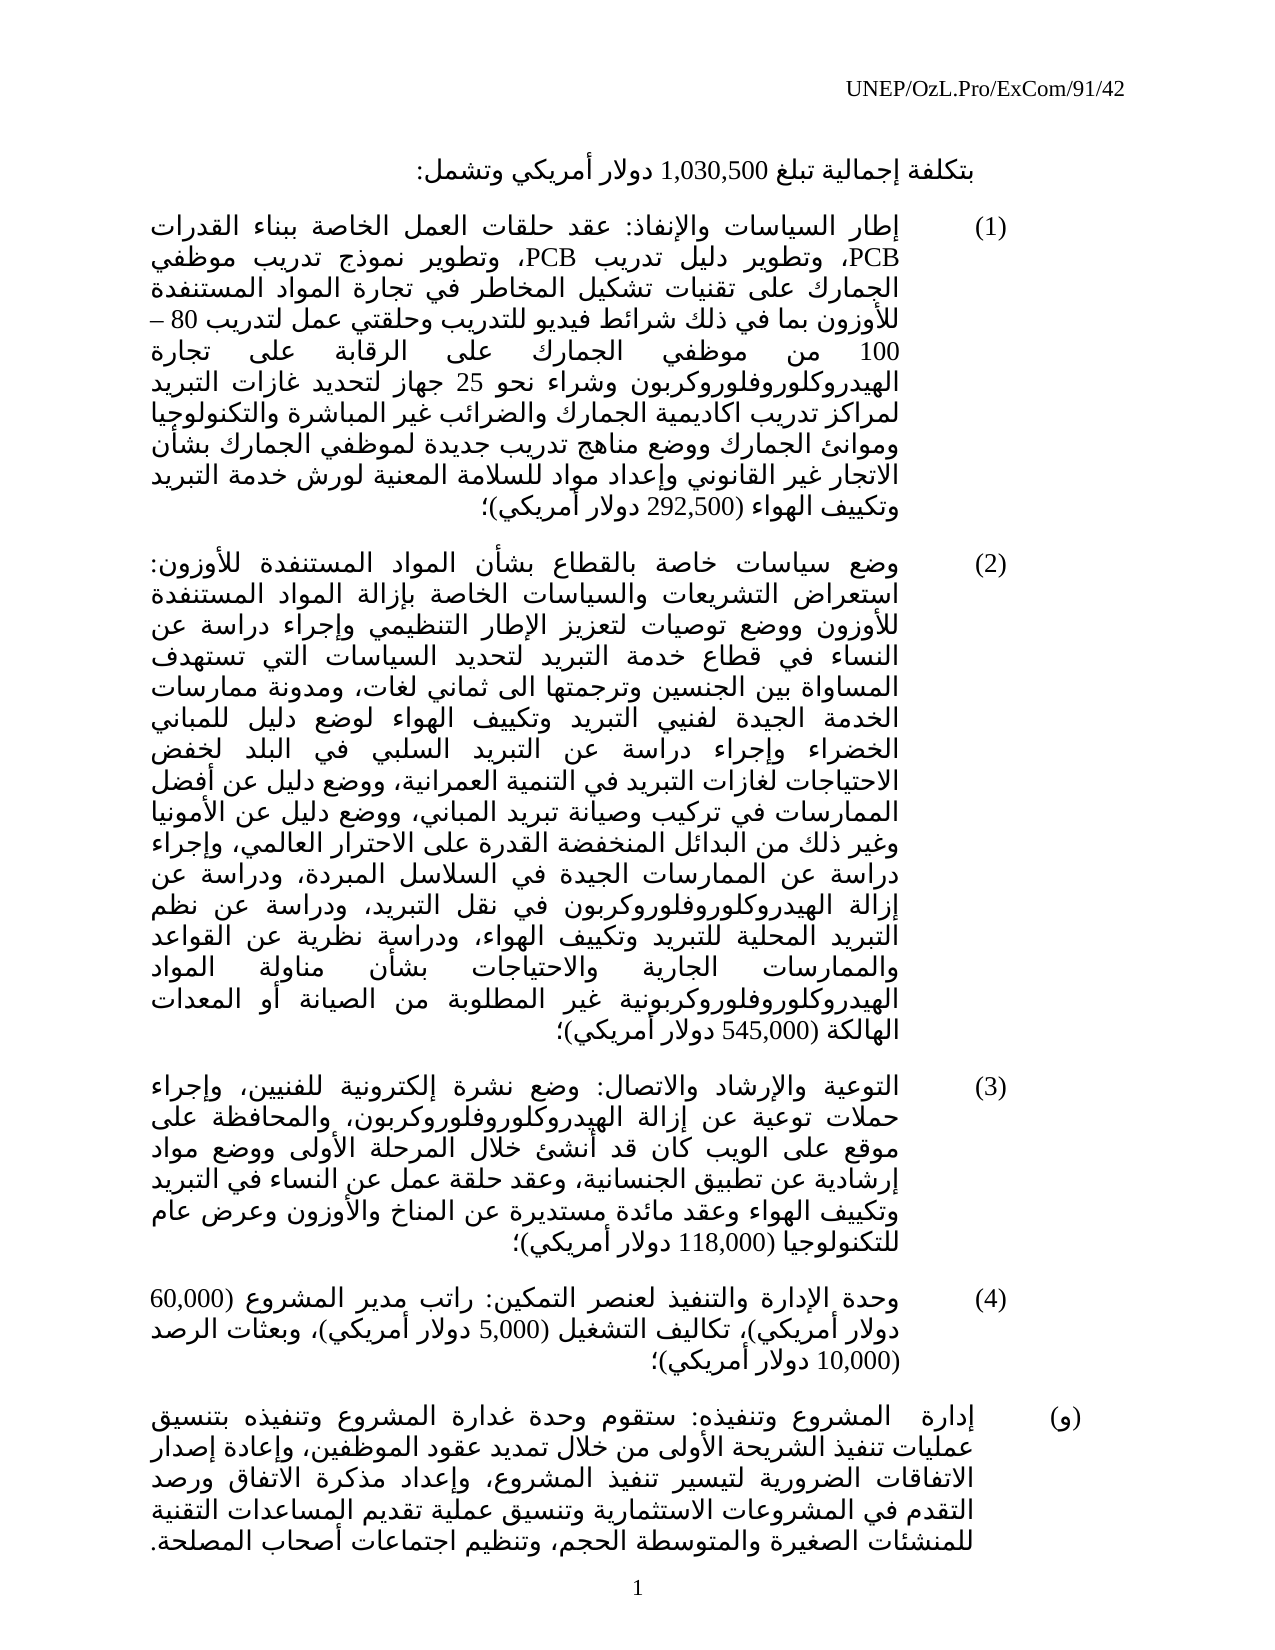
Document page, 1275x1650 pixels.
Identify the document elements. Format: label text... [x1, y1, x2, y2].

subtitle وحدة الإدارة والتنفيذ لعنصر التمكين: راتب مدير المشروع (60,000 دولار أمريكي)، تكاليف التشغيل (5,000 دولار أمريكي)، وبعثات الرصد (10,000 دولار أمريكي)؛ [150, 1282, 975, 1375]
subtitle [150, 154, 1050, 185]
subtitle وضع سياسات خاصة بالقطاع بشأن المواد المستنفدة للأوزون: استعراض التشريعات والسياسات الخاصة بإزالة المواد المستنفدة للأوزون ووضع توصيات لتعزيز الإطار التنظيمي وإجراء دراسة عن النساء في قطاع خدمة التبريد لتحديد السياسات التي تستهدف المساواة بين الجنسين وترجمتها الى ثماني لغات، ومدونة ممارسات الخدمة الجيدة لفنيي التبريد وتكييف الهواء لوضع دليل للمباني الخضراء وإجراء دراسة عن التبريد السلبي في البلد لخفض الاحتياجات لغازات التبريد في التنمية العمرانية، ووضع دليل عن أفضل الممارسات في تركيب وصيانة تبريد المباني، ووضع دليل عن الأمونيا وغير ذلك من البدائل المنخفضة القدرة على الاحترار العالمي، وإجراء دراسة عن الممارسات الجيدة في السلاسل المبردة، ودراسة عن إزالة الهيدروكلوروفلوروكربون في نقل التبريد، ودراسة عن نظم التبريد المحلية للتبريد وتكييف الهواء، ودراسة نظرية عن القواعد والممارسات الجارية والاحتياجات بشأن مناولة المواد الهيدروكلوروفلوروكربونية غير المطلوبة من الصيانة أو المعدات الهالكة (545,000 دولار أمريكي)؛ [150, 547, 975, 1045]
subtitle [150, 1400, 1050, 1556]
subtitle التوعية والإرشاد والاتصال: وضع نشرة إلكترونية للفنيين، وإجراء حملات توعية عن إزالة الهيدروكلوروفلوروكربون، والمحافظة على موقع على الويب كان قد أنشئ خلال المرحلة الأولى ووضع مواد إرشادية عن تطبيق الجنسانية، وعقد حلقة عمل عن النساء في التبريد وتكييف الهواء وعقد مائدة مستديرة عن المناخ والأوزون وعرض عام للتكنولوجيا (118,000 دولار أمريكي)؛ [150, 1070, 975, 1257]
subtitle إطار السياسات والإنفاذ: عقد حلقات العمل الخاصة ببناء القدرات PCB، وتطوير دليل تدريب PCB، وتطوير نموذج تدريب موظفي الجمارك على تقنيات تشكيل المخاطر في تجارة المواد المستنفدة للأوزون بما في ذلك شرائط فيديو للتدريب وحلقتي عمل لتدريب 80 – 100 من موظفي الجمارك على الرقابة على تجارة الهيدروكلوروفلوروكربون وشراء نحو 25 جهاز لتحديد غازات التبريد لمراكز تدريب اكاديمية الجمارك والضرائب غير المباشرة والتكنولوجيا وموانئ الجمارك ووضع مناهج تدريب جديدة لموظفي الجمارك بشأن الاتجار غير القانوني وإعداد مواد للسلامة المعنية لورش خدمة التبريد وتكييف الهواء (292,500 دولار أمريكي)؛ [150, 210, 975, 522]
